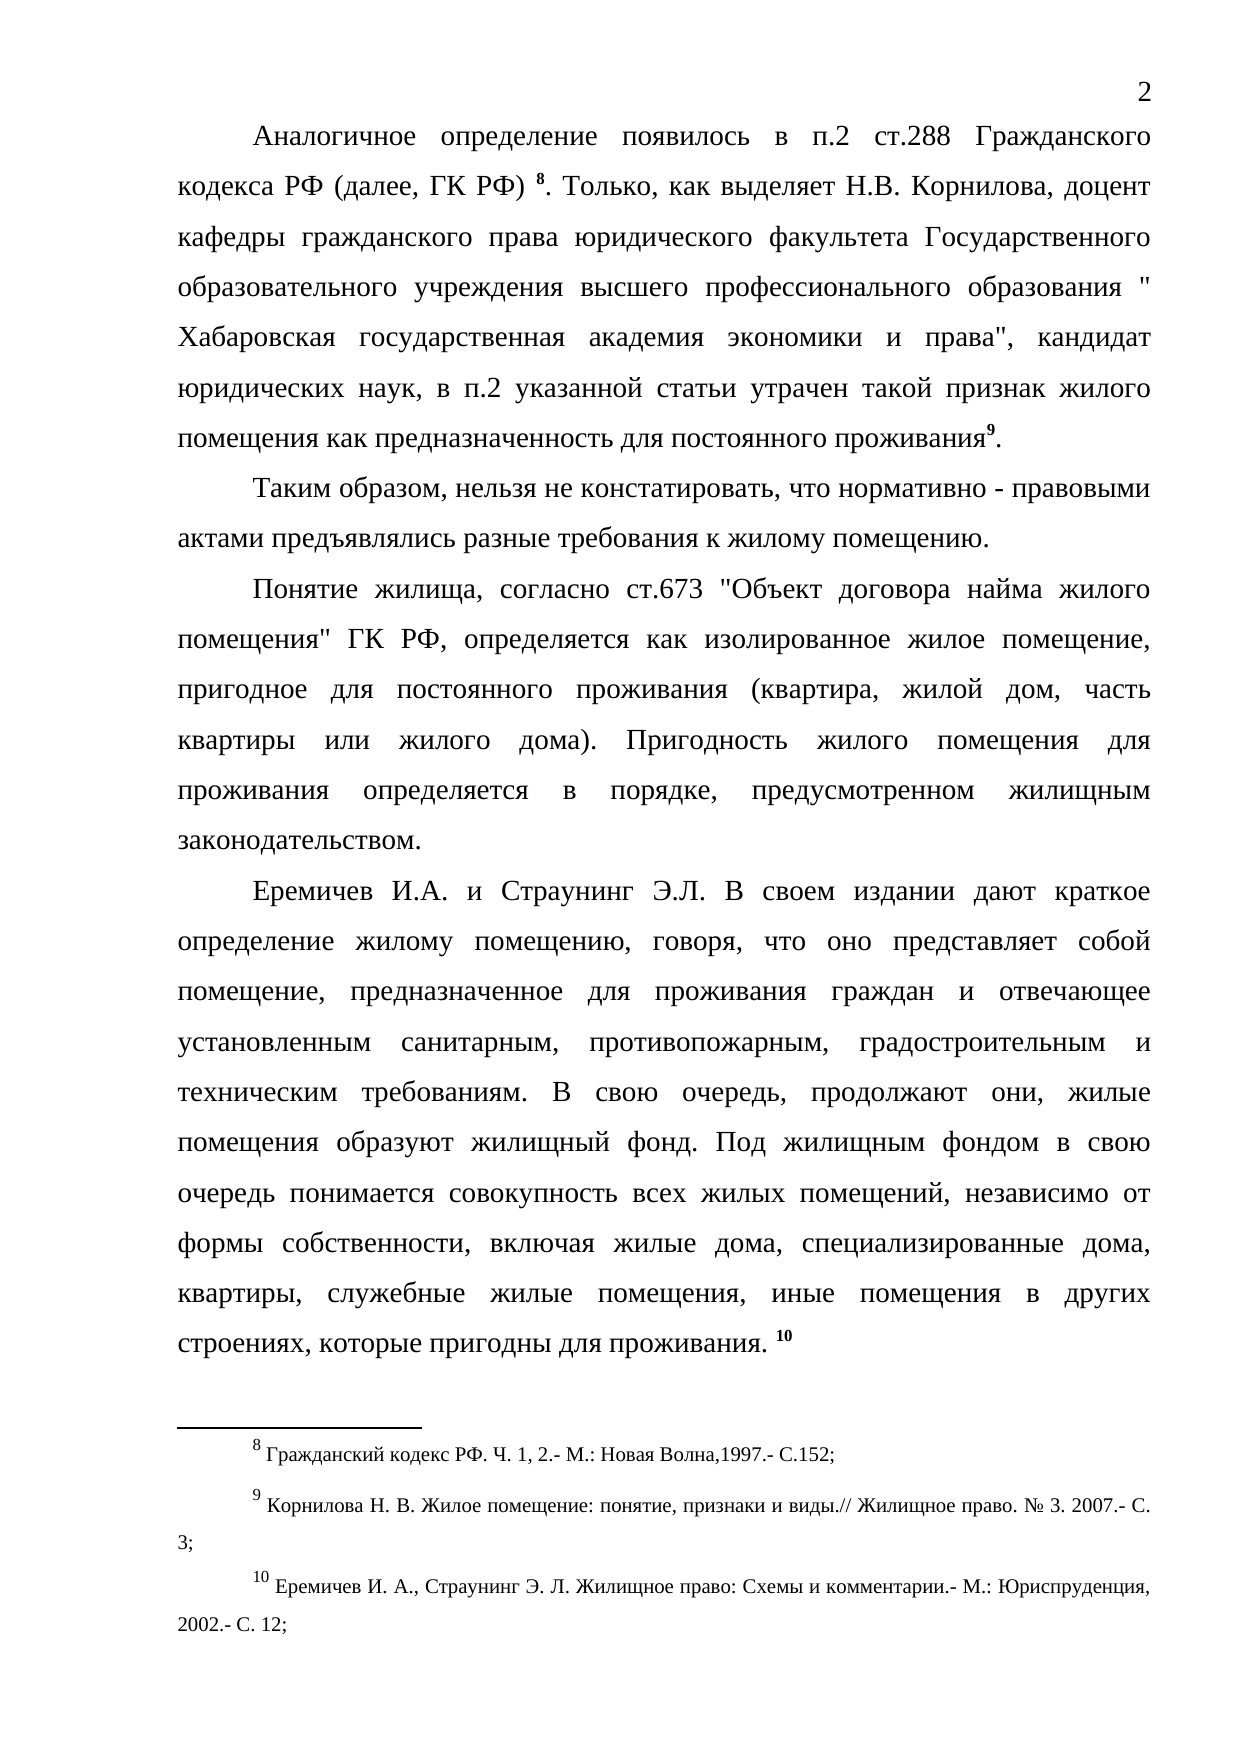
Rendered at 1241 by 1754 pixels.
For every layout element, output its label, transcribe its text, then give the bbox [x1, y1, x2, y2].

text Понятие жилища, согласно ст.673 "Объект договора найма жилого помещения" ГК РФ, определяется как изолированное жилое помещение, пригодное для постоянного проживания (квартира, жилой дом, часть квартиры или жилого дома). Пригодность жилого помещения для проживания определяется в порядке, предусмотренном жилищным законодательством. [177, 571, 1152, 856]
text Аналогичное определение появилось в п.2 ст.288 Гражданского кодекса РФ (далее, ГК РФ) . Только, как выделяет Н.В. Корнилова, доцент кафедры гражданского права юридического факультета Государственного образовательного учреждения высшего профессионального образования " Хабаровская государственная академия экономики и права", кандидат юридических наук, в п.2 указанной статьи утрачен такой признак жилого помещения как предназначенность для постоянного проживания. [177, 118, 1152, 453]
text Еремичев И.А. и Страунинг Э.Л. В своем издании дают краткое определение жилому помещению, говоря, что оно представляет собой помещение, предназначенное для проживания граждан и отвечающее установленным санитарным, противопожарным, градостроительным и техническим требованиям. В свою очередь, продолжают они, жилые помещения образуют жилищный фонд. Под жилищным фондом в свою очередь понимается совокупность всех жилых помещений, независимо от формы собственности, включая жилые дома, специализированные дома, квартиры, служебные жилые помещения, иные помещения в других строениях, которые пригодны для проживания. [177, 873, 1152, 1359]
text Таким образом, нельзя не констатировать, что нормативно - правовыми актами предъявлялись разные требования к жилому помещению. [177, 470, 1152, 554]
